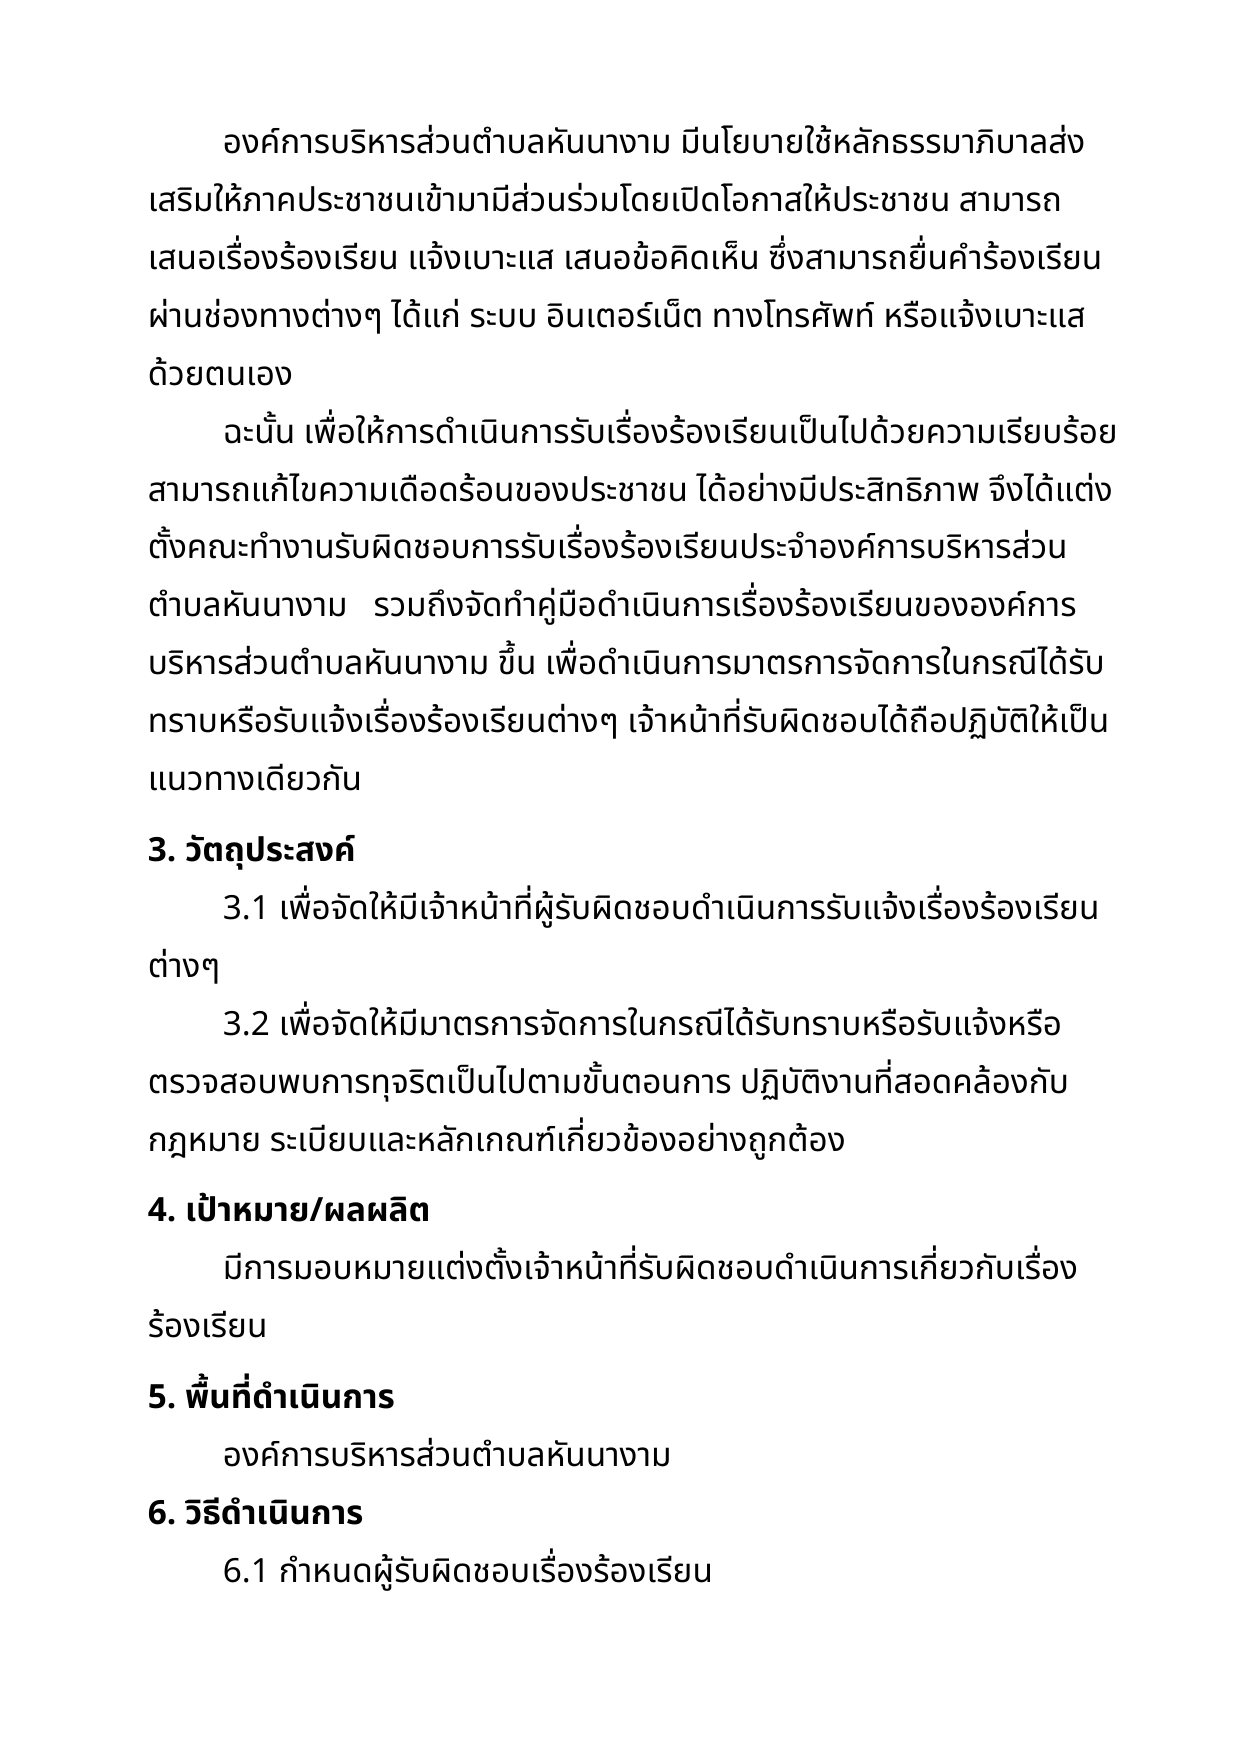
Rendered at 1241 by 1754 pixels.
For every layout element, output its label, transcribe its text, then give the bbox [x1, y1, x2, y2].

text ฉะนั้น เพื่อให้การดําเนินการรับเรื่องร้องเรียนเป็นไปด้วยความเรียบร้อย สามารถแก้ไขความเดือดร้อนของประชาชน ได้อย่างมีประสิทธิภาพ จึงได้แต่งตั้งคณะทํางานรับผิดชอบการรับเรื่องร้องเรียนประจําองค์การบริหารส่วนตําบลหันนางาม รวมถึงจัดทําคู่มือดําเนินการเรื่องร้องเรียนขององค์การบริหารส่วนตําบลหันนางาม ขึ้น เพื่อดําเนินการมาตรการจัดการในกรณีได้รับทราบหรือรับแจ้งเรื่องร้องเรียนต่างๆ เจ้าหน้าที่รับผิดชอบได้ถือปฏิบัติให้เป็นแนวทางเดียวกัน [148, 408, 1122, 806]
text 3. วัตถุประสงค์ [148, 826, 1122, 876]
text 4. เป้าหมาย/ผลผลิต [148, 1186, 1122, 1237]
text มีการมอบหมายแต่งตั้งเจ้าหน้าที่รับผิดชอบดําเนินการเกี่ยวกับเรื่องร้องเรียน [148, 1244, 1122, 1353]
text 3.1 เพื่อจัดให้มีเจ้าหน้าที่ผู้รับผิดชอบดําเนินการรับแจ้งเรื่องร้องเรียนต่างๆ [148, 884, 1122, 992]
text 3.2 เพื่อจัดให้มีมาตรการจัดการในกรณีได้รับทราบหรือรับแจ้งหรือตรวจสอบพบการทุจริตเป็นไปตามขั้นตอนการ ปฏิบัติงานที่สอดคล้องกับกฎหมาย ระเบียบและหลักเกณฑ์เกี่ยวข้องอย่างถูกต้อง [148, 1000, 1122, 1166]
text องค์การบริหารส่วนตําบลหันนางาม [148, 1431, 1122, 1481]
text 6. วิธีดําเนินการ [148, 1489, 1122, 1539]
text 6.1 กําหนดผู้รับผิดชอบเรื่องร้องเรียน [148, 1547, 1122, 1597]
text 5. พื้นที่ดําเนินการ [148, 1373, 1122, 1423]
text องค์การบริหารส่วนตําบลหันนางาม มีนโยบายใช้หลักธรรมาภิบาลส่งเสริมให้ภาคประชาชนเข้ามามีส่วนร่วมโดยเปิดโอกาสให้ประชาชน สามารถเสนอเรื่องร้องเรียน แจ้งเบาะแส เสนอข้อคิดเห็น ซึ่งสามารถยื่นคําร้องเรียนผ่านช่องทางต่างๆ ได้แก่ ระบบ อินเตอร์เน็ต ทางโทรศัพท์ หรือแจ้งเบาะแสด้วยตนเอง [148, 118, 1122, 400]
